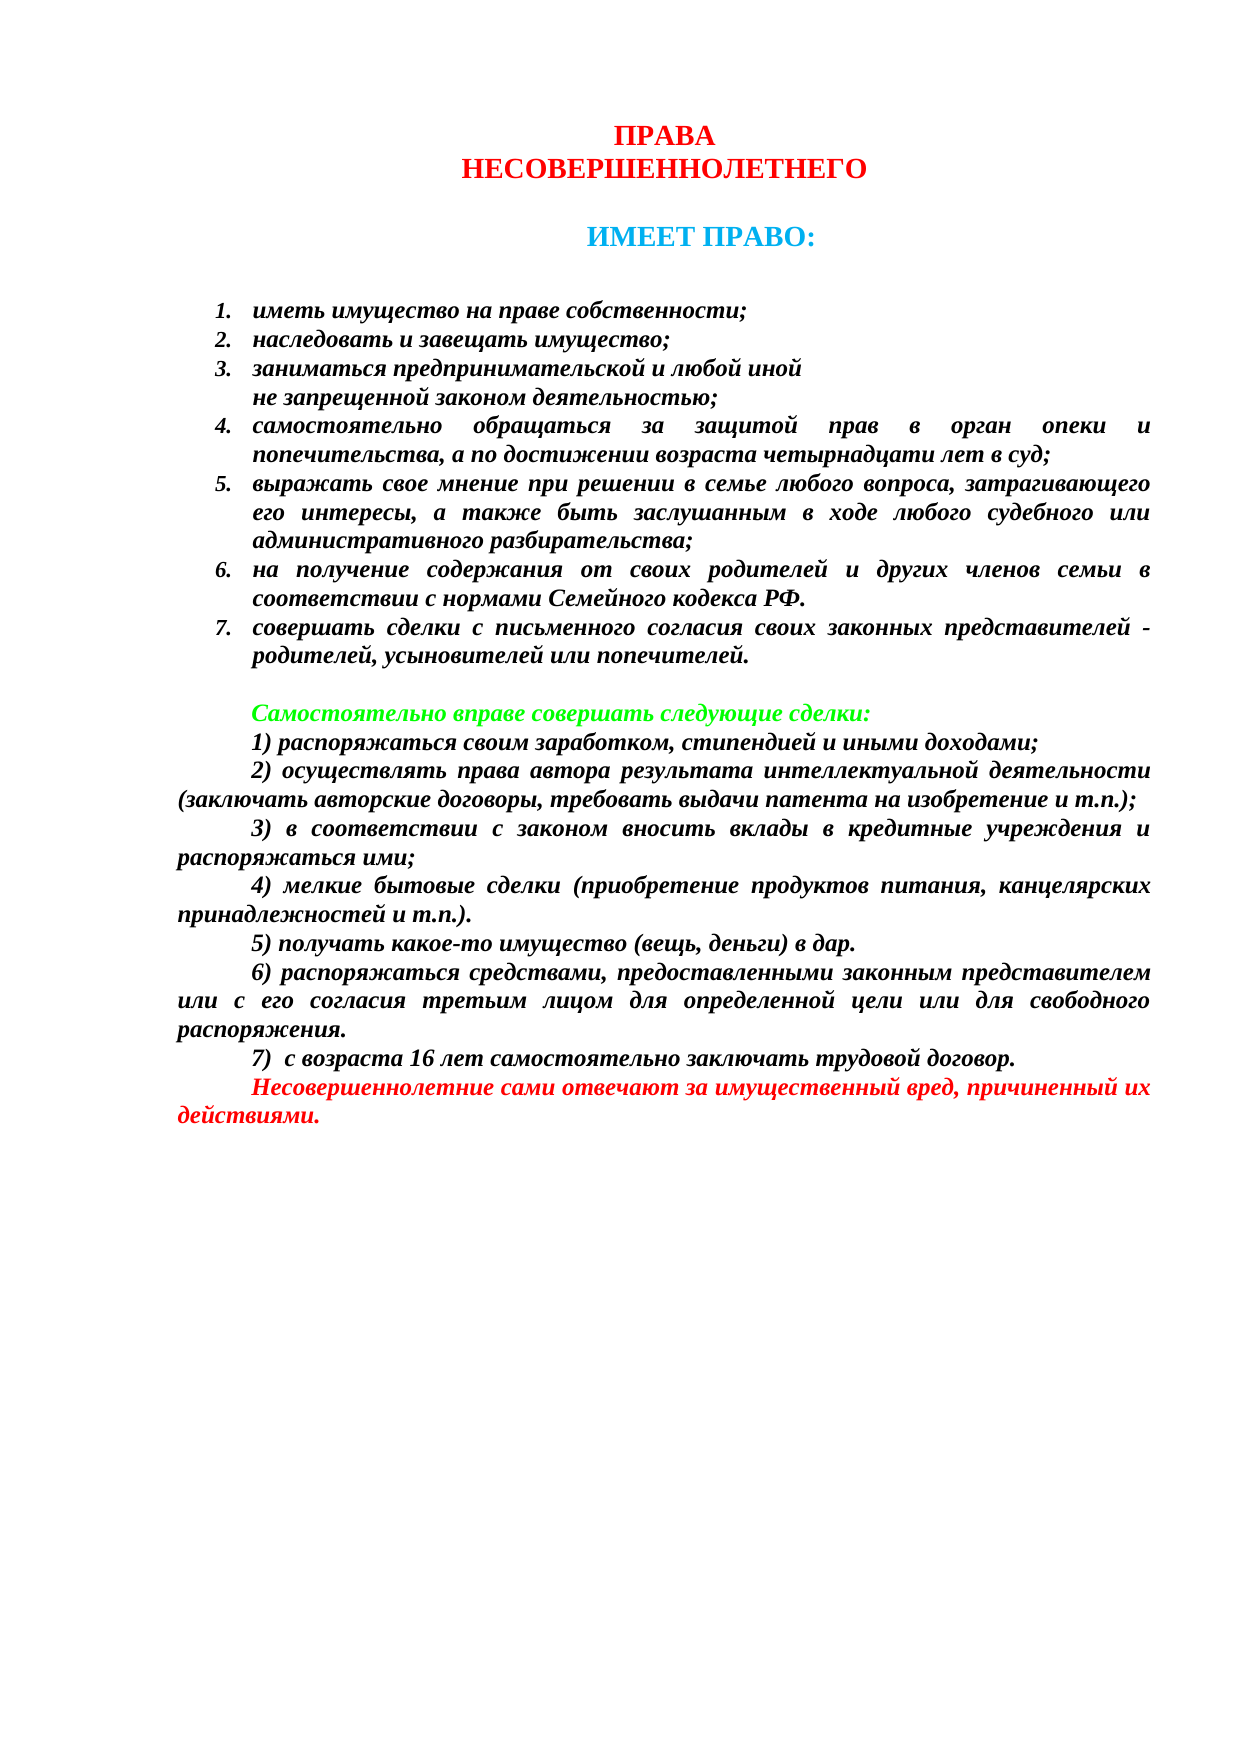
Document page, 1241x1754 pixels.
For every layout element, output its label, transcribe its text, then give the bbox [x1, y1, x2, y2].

text ПРАВА [177, 118, 1152, 152]
list самостоятельно обращаться за защитой прав в орган опеки и попечительства, а по достижении возраста четырнадцати лет в суд; [215, 410, 1152, 468]
list совершать сделки с письменного согласия своих законных представителей - родителей, усыновителей или попечителей. [215, 612, 1152, 669]
list наследовать и завещать имущество; [215, 324, 1152, 353]
text 2) осуществлять права автора результата интеллектуальной деятельности (заключать авторские договоры, требовать выдачи патента на изобретение и т.п.); [177, 755, 1152, 813]
list выражать свое мнение при решении в семье любого вопроса, затрагивающего его интересы, а также быть заслушанным в ходе любого судебного или административного разбирательства; [215, 468, 1152, 554]
text 7) с возраста 16 лет самостоятельно заключать трудовой договор. [177, 1043, 1152, 1072]
list заниматься предпринимательской и любой иной [215, 353, 1152, 382]
text НЕСОВЕРШЕННОЛЕТНЕГО [177, 152, 1152, 185]
text 3) в соответствии с законом вносить вклады в кредитные учреждения и распоряжаться ими; [177, 813, 1152, 870]
list иметь имущество на праве собственности; [215, 295, 1152, 324]
text не запрещенной законом деятельностью; [252, 382, 1152, 410]
text 6) распоряжаться средствами, предоставленными законным представителем или с его согласия третьим лицом для определенной цели или для свободного распоряжения. [177, 957, 1152, 1043]
list на получение содержания от своих родителей и других членов семьи в соответствии с нормами Семейного кодекса РФ. [215, 554, 1152, 612]
text Самостоятельно вправе совершать следующие сделки: [177, 698, 1152, 727]
text 5) получать какое-то имущество (вещь, деньги) в дар. [177, 928, 1152, 957]
text 1) распоряжаться своим заработком, стипендией и иными доходами; [177, 727, 1152, 755]
text Несовершеннолетние сами отвечают за имущественный вред, причиненный их действиями. [177, 1072, 1152, 1129]
text ИМЕЕТ ПРАВО: [177, 219, 1152, 252]
text 4) мелкие бытовые сделки (приобретение продуктов питания, канцелярских принадлежностей и т.п.). [177, 870, 1152, 928]
